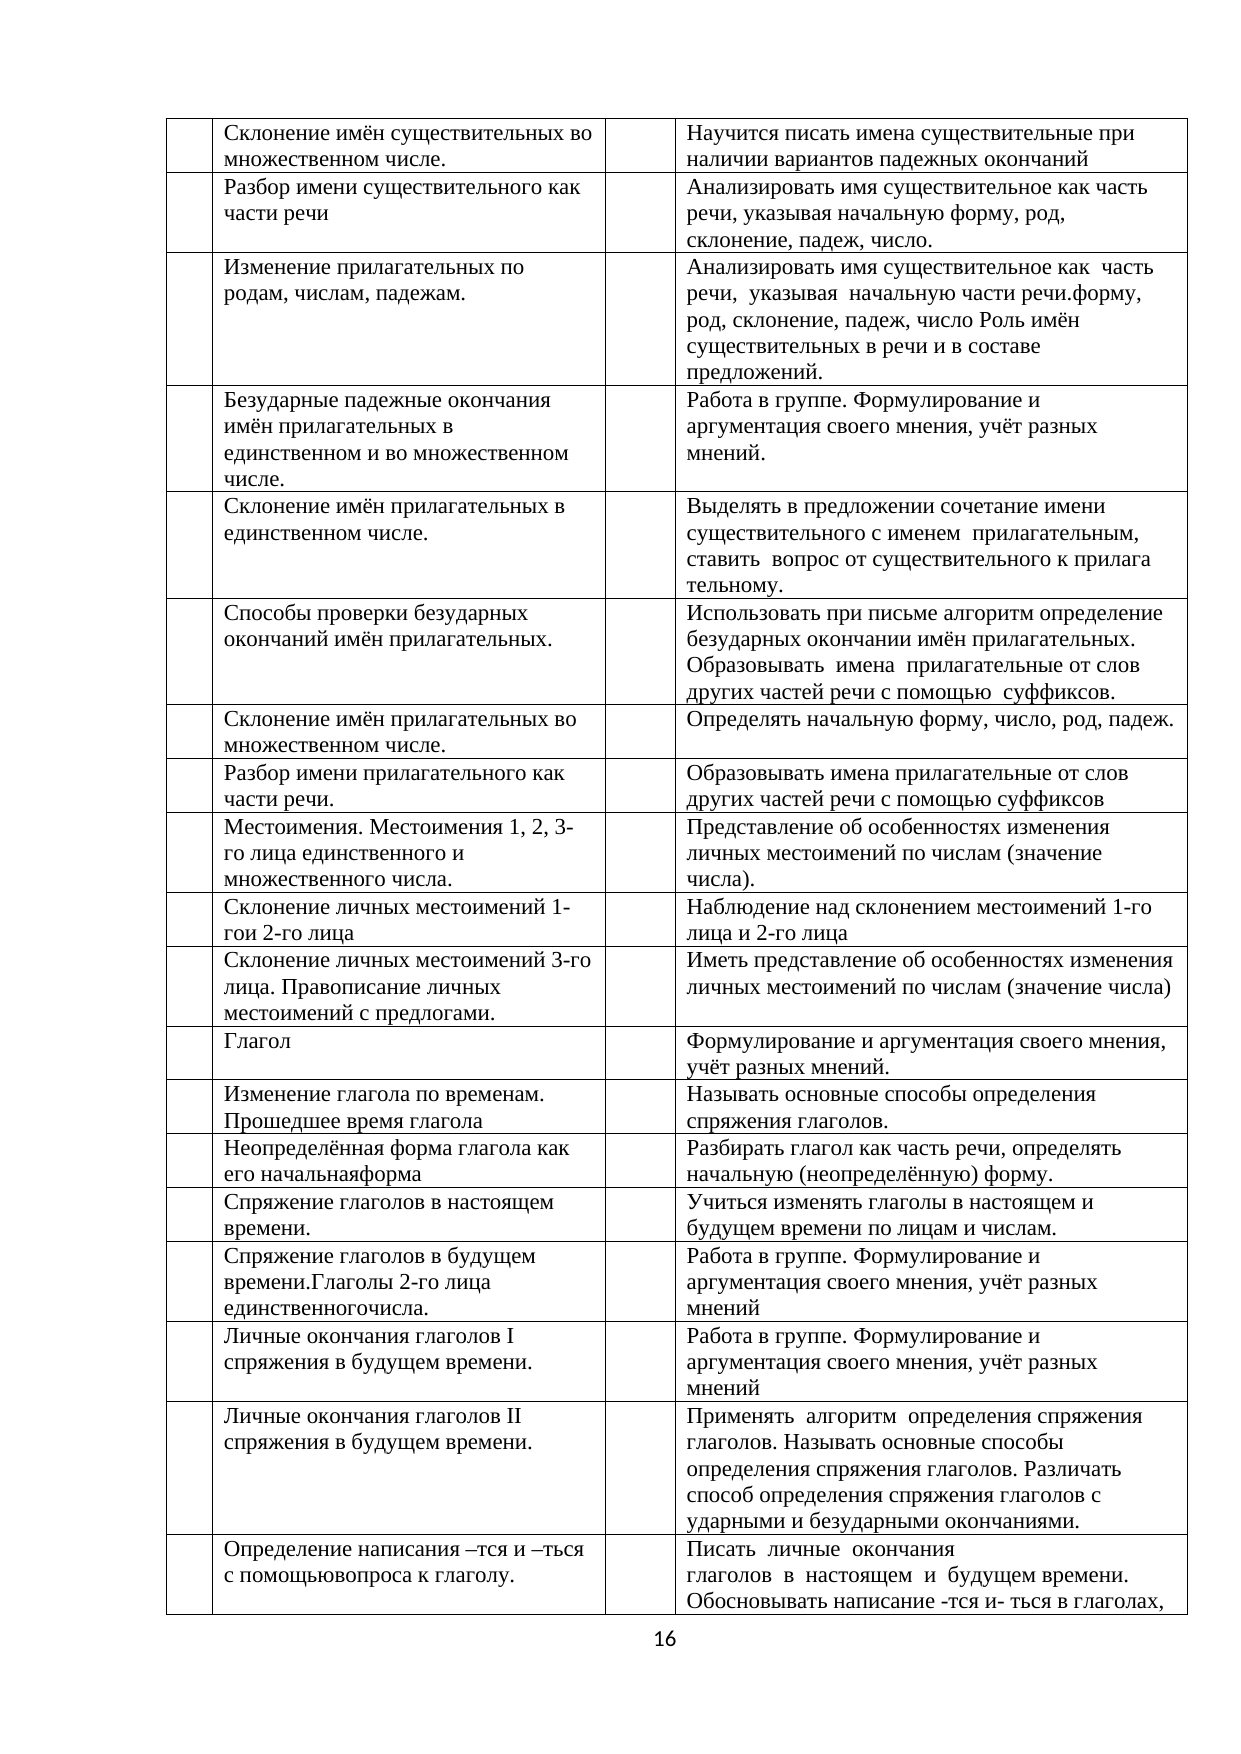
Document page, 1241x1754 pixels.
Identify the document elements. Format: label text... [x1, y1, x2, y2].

table_cell Иметь представление об особенностях изменения личных местоимений по числам (значение числа) [676, 947, 1187, 1026]
table_cell Применять алгоритм определения спряжения глаголов. Называть основные способы определения спряжения глаголов. Различать способ определения спряжения глаголов с ударными и безударными окончаниями. [676, 1402, 1187, 1534]
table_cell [213, 1535, 605, 1614]
table_cell Работа в группе. Формулирование и аргументация своего мнения, учёт разных мнений [676, 1322, 1187, 1401]
table_cell Неопределённая форма глагола как его начальнаяформа [213, 1134, 605, 1187]
table_cell [167, 599, 212, 704]
table_cell Склонение имён существительных во множественном числе. [213, 119, 605, 172]
table_cell [606, 599, 675, 704]
table_cell [606, 173, 675, 252]
table_cell Спряжение глаголов в настоящем времени. [213, 1188, 605, 1241]
table_cell [606, 705, 675, 758]
table_cell [606, 119, 675, 172]
table_cell [606, 759, 675, 812]
table_cell Определять начальную форму, число, род, падеж. [676, 705, 1187, 758]
table_cell [167, 386, 212, 491]
table_cell [606, 1080, 675, 1133]
table_cell [167, 253, 212, 385]
table_cell [606, 813, 675, 892]
table_cell [167, 1027, 212, 1079]
table_cell [167, 1535, 212, 1614]
table_cell Использовать при письме алгоритм определение безударных окончании имён прилагательных. Образовывать имена прилагательные от слов других частей речи с помощью суффиксов. [676, 599, 1187, 704]
table_cell [606, 386, 675, 491]
table_cell Выделять в предложении сочетание имени существительного с именем прилагательным, ставить вопрос от существительного к прилага тельному. [676, 492, 1187, 598]
table_cell Формулирование и аргументация своего мнения, учёт разных мнений. [676, 1027, 1187, 1079]
table_cell Работа в группе. Формулирование и аргументация своего мнения, учёт разных мнений. [676, 386, 1187, 491]
table_cell Личные окончания глаголов I спряжения в будущем времени. [213, 1322, 605, 1401]
table_cell [606, 1322, 675, 1401]
table_cell [606, 492, 675, 598]
table_cell Склонение личных местоимений 1-гои 2-го лица [213, 893, 605, 946]
table_cell [167, 1080, 212, 1133]
table_cell [606, 1134, 675, 1187]
table_cell Образовывать имена прилагательные от слов других частей речи с помощью суффиксов [676, 759, 1187, 812]
table_cell Склонение личных местоимений 3-го лица. Правописание личных местоимений с предлогами. [213, 947, 605, 1026]
table_cell [167, 705, 212, 758]
table_cell [167, 1134, 212, 1187]
table_cell Безударные падежные окончания имён прилагательных в единственном и во множественном числе. [213, 386, 605, 491]
table_cell Анализировать имя существительное как часть речи, указывая начальную форму, род, склонение, падеж, число. [676, 173, 1187, 252]
table_cell Разбирать глагол как часть речи, определять начальную (неопределённую) форму. [676, 1134, 1187, 1187]
table_cell Способы проверки безударных окончаний имён прилагательных. [213, 599, 605, 704]
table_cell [676, 1535, 1187, 1614]
table_cell Изменение прилагательных по родам, числам, падежам. [213, 253, 605, 385]
table_cell [167, 1188, 212, 1241]
table_cell [167, 119, 212, 172]
table_cell [606, 1535, 675, 1614]
table_cell Глагол [213, 1027, 605, 1079]
table_cell [606, 1242, 675, 1321]
table_cell [606, 1402, 675, 1534]
table_cell [167, 173, 212, 252]
table_cell Называть основные способы определения спряжения глаголов. [676, 1080, 1187, 1133]
table_cell Местоимения. Местоимения 1, 2, 3-го лица единственного и множественного числа. [213, 813, 605, 892]
table_cell [606, 947, 675, 1026]
table_cell Спряжение глаголов в будущем времени.Глаголы 2-го лица единственногочисла. [213, 1242, 605, 1321]
table_cell Личные окончания глаголов II спряжения в будущем времени. [213, 1402, 605, 1534]
table_cell Наблюдение над склонением местоимений 1-го лица и 2-го лица [676, 893, 1187, 946]
table_cell [167, 1402, 212, 1534]
table_cell Представление об особенностях изменения личных местоимений по числам (значение числа). [676, 813, 1187, 892]
table_cell [167, 947, 212, 1026]
table_cell [606, 1188, 675, 1241]
table_cell Склонение имён прилагательных во множественном числе. [213, 705, 605, 758]
table_cell [167, 1242, 212, 1321]
table_cell Изменение глагола по временам. Прошедшее время глагола [213, 1080, 605, 1133]
table_cell Учиться изменять глаголы в настоящем и будущем времени по лицам и числам. [676, 1188, 1187, 1241]
table_cell [606, 1027, 675, 1079]
table_cell [167, 759, 212, 812]
table_cell Разбор имени существительного как части речи [213, 173, 605, 252]
table_cell Анализировать имя существительное как часть речи, указывая начальную части речи.форму, род, склонение, падеж, число Роль имён существительных в речи и в составе предложений. [676, 253, 1187, 385]
table_cell Разбор имени прилагательного как части речи. [213, 759, 605, 812]
table_cell [606, 253, 675, 385]
table_cell [167, 492, 212, 598]
table_cell Склонение имён прилагательных в единственном числе. [213, 492, 605, 598]
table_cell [676, 119, 1187, 172]
table_cell [606, 893, 675, 946]
table_cell [167, 813, 212, 892]
table_cell [167, 893, 212, 946]
table_cell Работа в группе. Формулирование и аргументация своего мнения, учёт разных мнений [676, 1242, 1187, 1321]
table_cell [167, 1322, 212, 1401]
